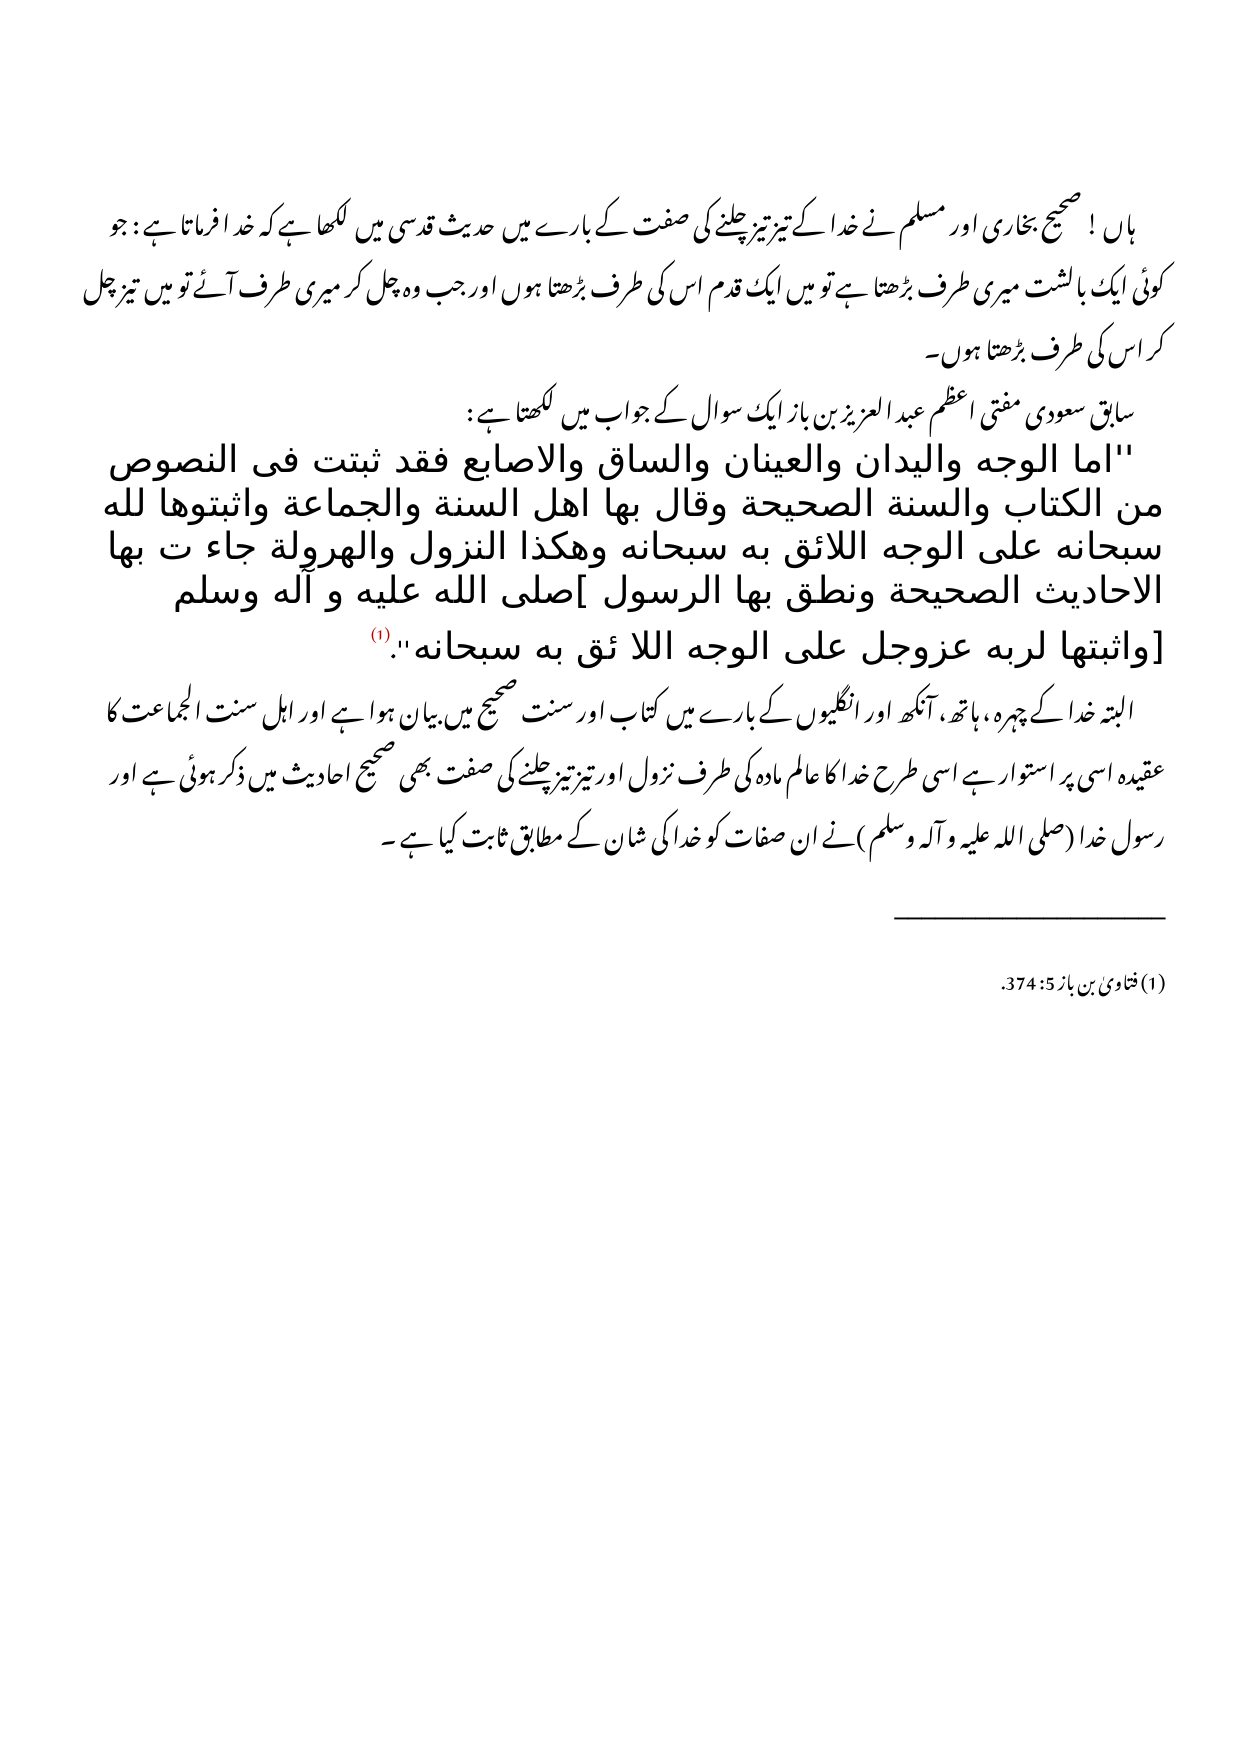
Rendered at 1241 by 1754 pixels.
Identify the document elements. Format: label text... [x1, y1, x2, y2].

text ____________________ [75, 862, 1165, 930]
text ہاں ! صحیح بخاری اور مسلم نے خدا کے تیز تیز چلنے کی صفت کے بارے میں حدیث قدسی میں لکھا ہے کہ خد ا فرماتا ہے : جو کوئی ایک بالشت میری طرف بڑھتا ہے تو میں ایک قدم اس کی طرف بڑھتا ہوں اور جب وہ چل کر میری طرف آئے تو میں تیز چل کر اس کی طرف بڑھتا ہوں۔ [75, 187, 1165, 375]
text (1) فتاویٰ بن باز 5: 374. [75, 955, 1165, 1002]
text سابق سعودی مفتی اعظم عبد العزیز بن باز ایک سوال کے جواب میں لکھتا ہے : [75, 375, 1165, 437]
text ''اما الوجه والیدان والعینان والساق والاصابع فقد ثبتت فی النصوص من الکتاب والسنة الصحیحة وقال بها اهل السنة والجماعة واثبتوها لله سبحانه علی الوجه اللائق به سبحانه وهکذا النزول والهرولة جاء ت بها الاحادیث الصحیحة ونطق بها الرسول ]صلی الله علیه و آله وسلم [واثبتها لربه عزوجل علی الوجه اللا ئق به سبحانه ''.(1) [75, 437, 1165, 674]
text البتہ خدا کے چہرہ ، ہاتھ، آنکھ اور انگلیوں کے بارے میں کتاب اور سنت صحیح میں بیان ہوا ہے اور اہل سنت الجماعت کا عقیدہ اسی پر استوار ہے اسی طرح خدا کا عالم مادہ کی طرف نزول اور تیز تیز چلنے کی صفت بھی صحیح احادیث میں ذکر ہوئی ہے اور رسول خدا (صلی اللہ علیہ و آلہ وسلم )نے ان صفات کو خدا کی شان کے مطابق ثابت کیا ہے ۔ [75, 674, 1165, 862]
